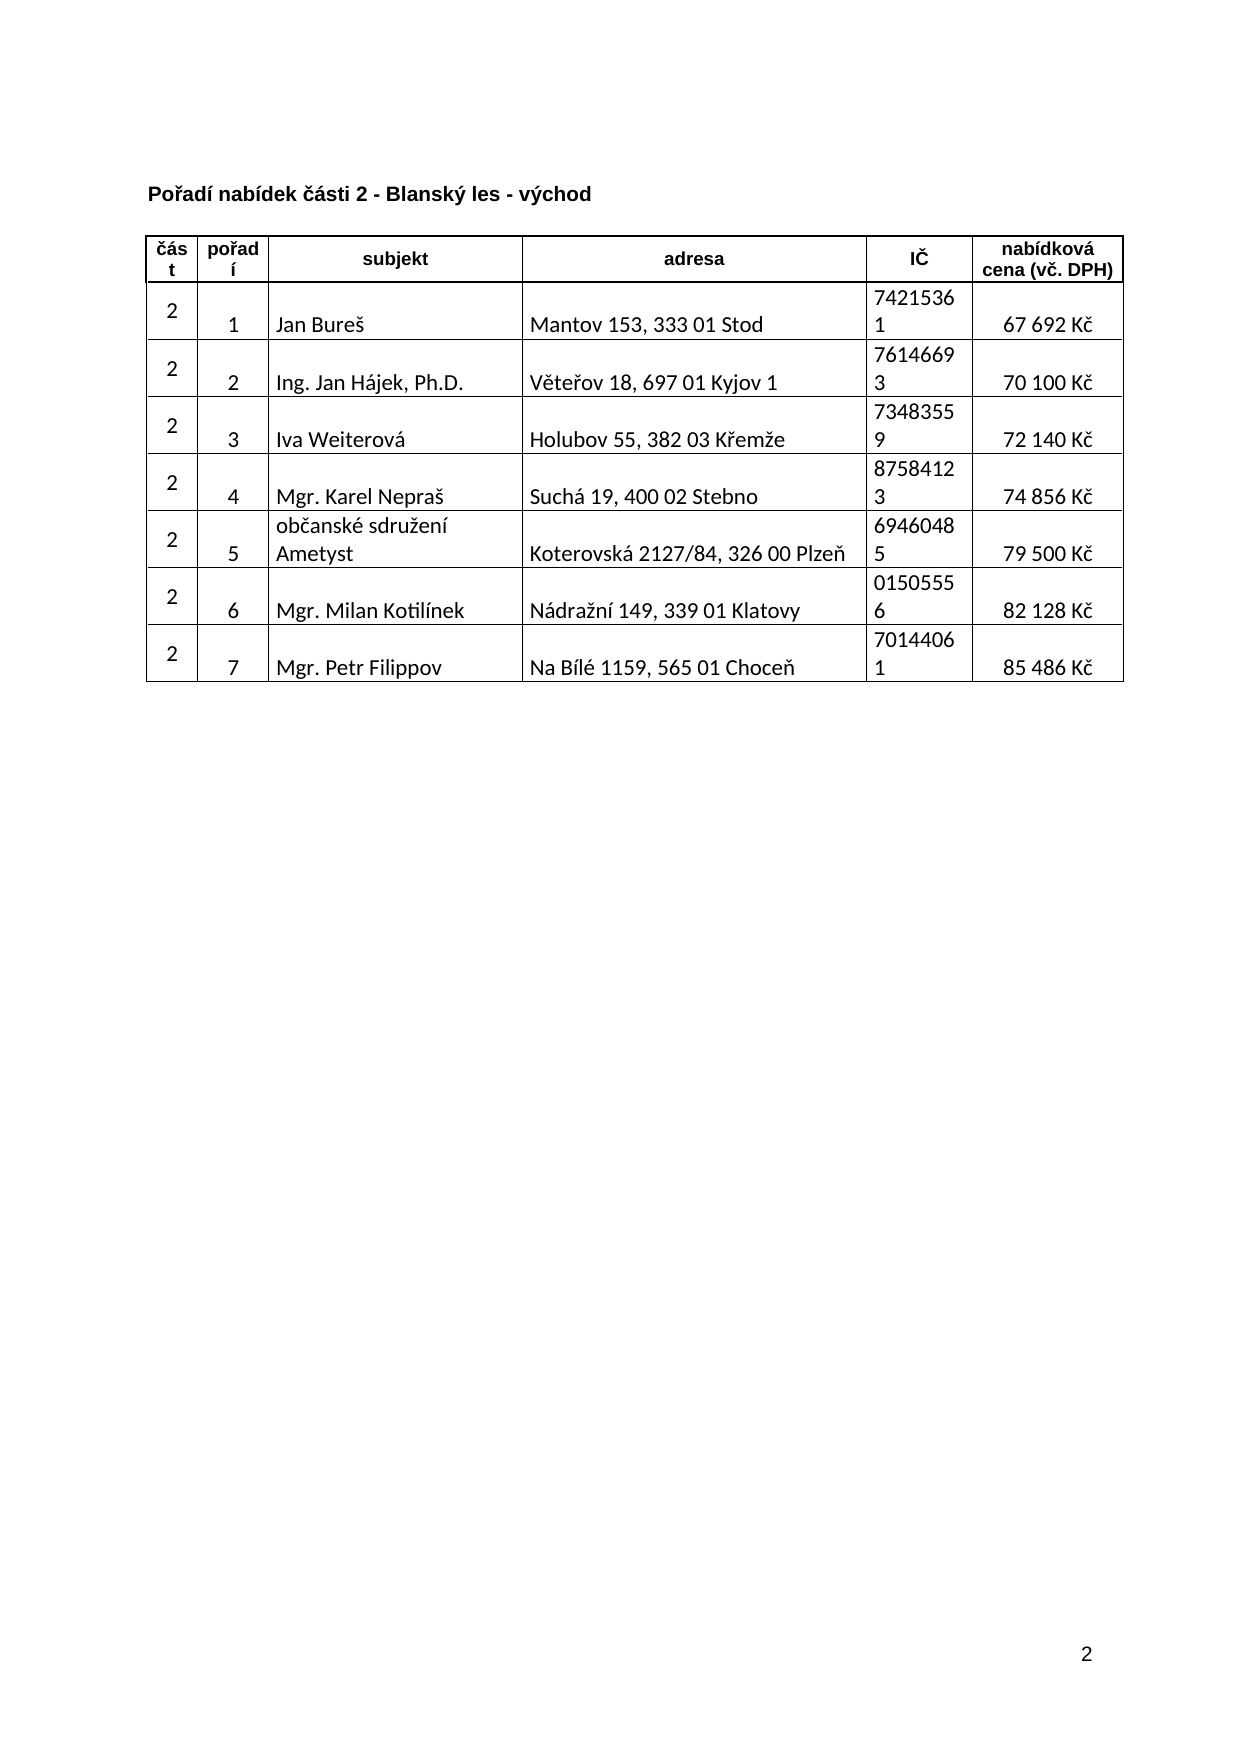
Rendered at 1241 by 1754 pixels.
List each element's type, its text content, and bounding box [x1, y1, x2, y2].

table_cell 2 [147, 511, 197, 567]
table_cell 69460485 [867, 511, 972, 567]
table_cell Mgr. Karel Nepraš [269, 454, 522, 510]
table_cell 01505556 [867, 568, 972, 624]
table_cell Nádražní 149, 339 01 Klatovy [523, 568, 866, 624]
table_cell Věteřov 18, 697 01 Kyjov 1 [523, 340, 866, 396]
table_cell 3 [198, 397, 268, 453]
table_cell Mantov 153, 333 01 Stod [523, 283, 866, 339]
text Pořadí nabídek části 2 - Blanský les - východ [148, 177, 1092, 206]
table_cell 74215361 [867, 283, 972, 339]
table_cell 2 [147, 625, 197, 681]
table_cell 79 500 Kč [973, 510, 1123, 567]
table_cell 2 [147, 454, 197, 510]
table_header nabídková cena (vč. DPH) [973, 237, 1122, 281]
table_cell Suchá 19, 400 02 Stebno [523, 454, 866, 510]
table_cell 5 [198, 511, 268, 567]
table_cell 87584123 [867, 454, 972, 510]
table_cell 67 692 Kč [973, 283, 1123, 339]
table_cell 70 100 Kč [973, 339, 1123, 396]
table_header IČ [867, 237, 972, 281]
table_cell 1 [198, 283, 268, 339]
table_cell 70144061 [867, 625, 972, 681]
table_cell 7 [198, 625, 268, 681]
table_cell 85 486 Kč [973, 624, 1123, 681]
table_cell 73483559 [867, 397, 972, 453]
table_cell Jan Bureš [269, 283, 522, 339]
table_cell 74 856 Kč [973, 453, 1123, 510]
table_cell 76146693 [867, 340, 972, 396]
table_cell 2 [147, 568, 197, 624]
table_header adresa [523, 237, 866, 281]
table_cell Koterovská 2127/84, 326 00 Plzeň [523, 511, 866, 567]
table_cell Mgr. Petr Filippov [269, 625, 522, 681]
table_cell 2 [198, 340, 268, 396]
table_cell 2 [147, 397, 197, 453]
table_cell Na Bílé 1159, 565 01 Choceň [523, 625, 866, 681]
table_cell 6 [198, 568, 268, 624]
table_cell 2 [147, 340, 197, 396]
table_cell Ing. Jan Hájek, Ph.D. [269, 340, 522, 396]
table_cell Mgr. Milan Kotilínek [269, 568, 522, 624]
table_cell Holubov 55, 382 03 Křemže [523, 397, 866, 453]
table_cell 2 [147, 282, 197, 339]
table_header subjekt [269, 237, 522, 281]
table_cell občanské sdružení Ametyst [269, 511, 522, 567]
table_cell Iva Weiterová [269, 397, 522, 453]
table_cell 82 128 Kč [973, 567, 1123, 624]
table_cell 72 140 Kč [973, 396, 1123, 453]
table_cell 4 [198, 454, 268, 510]
table_header část [147, 237, 197, 281]
table_header pořadí [198, 237, 268, 281]
